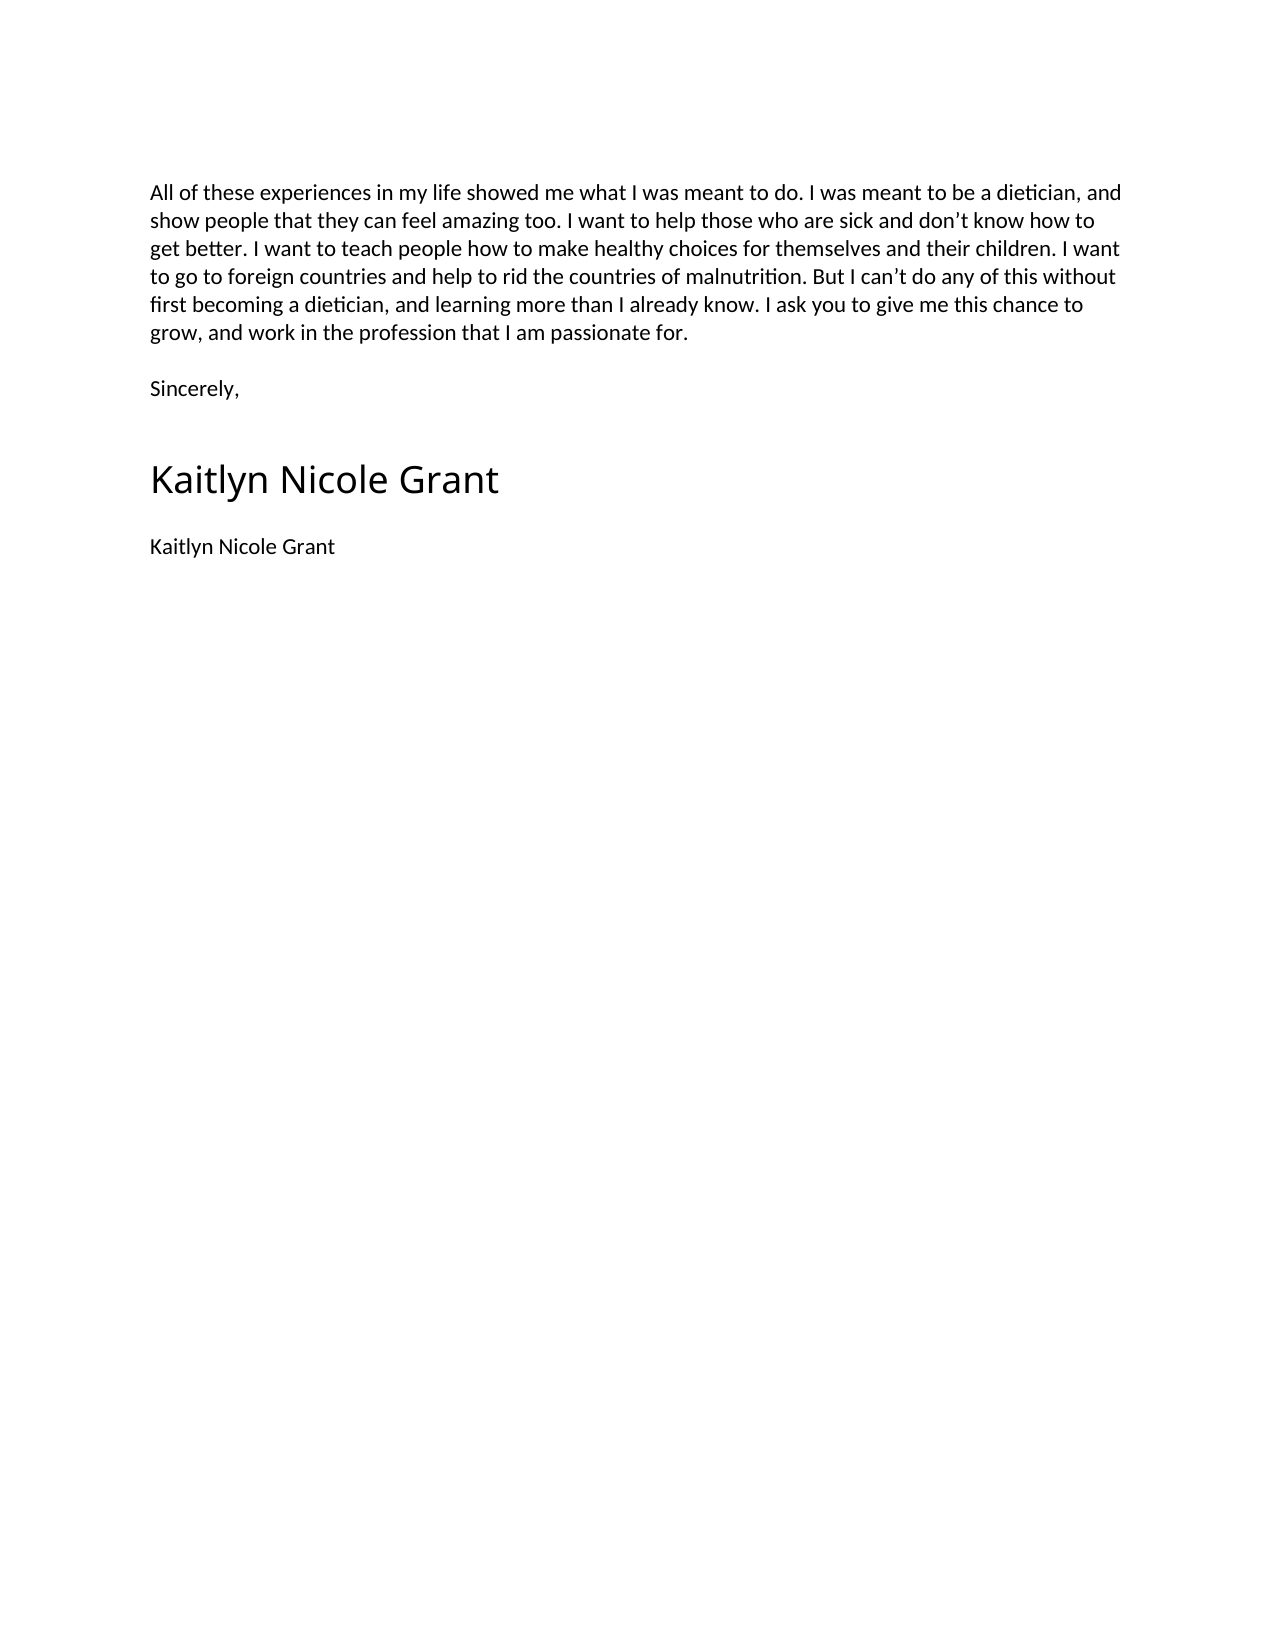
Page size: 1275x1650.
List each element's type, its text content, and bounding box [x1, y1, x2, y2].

text Sincerely, [150, 374, 1125, 402]
text Kaitlyn Nicole Grant [150, 532, 1125, 560]
text Kaitlyn Nicole Grant [150, 453, 1125, 504]
text All of these experiences in my life showed me what I was meant to do. I was meant to be a dietician, and show people that they can feel amazing too. I want to help those who are sick and don’t know how to get better. I want to teach people how to make healthy choices for themselves and their children. I want to go to foreign countries and help to rid the countries of malnutrition. But I can’t do any of this without first becoming a dietician, and learning more than I already know. I ask you to give me this chance to grow, and work in the profession that I am passionate for. [150, 178, 1125, 346]
